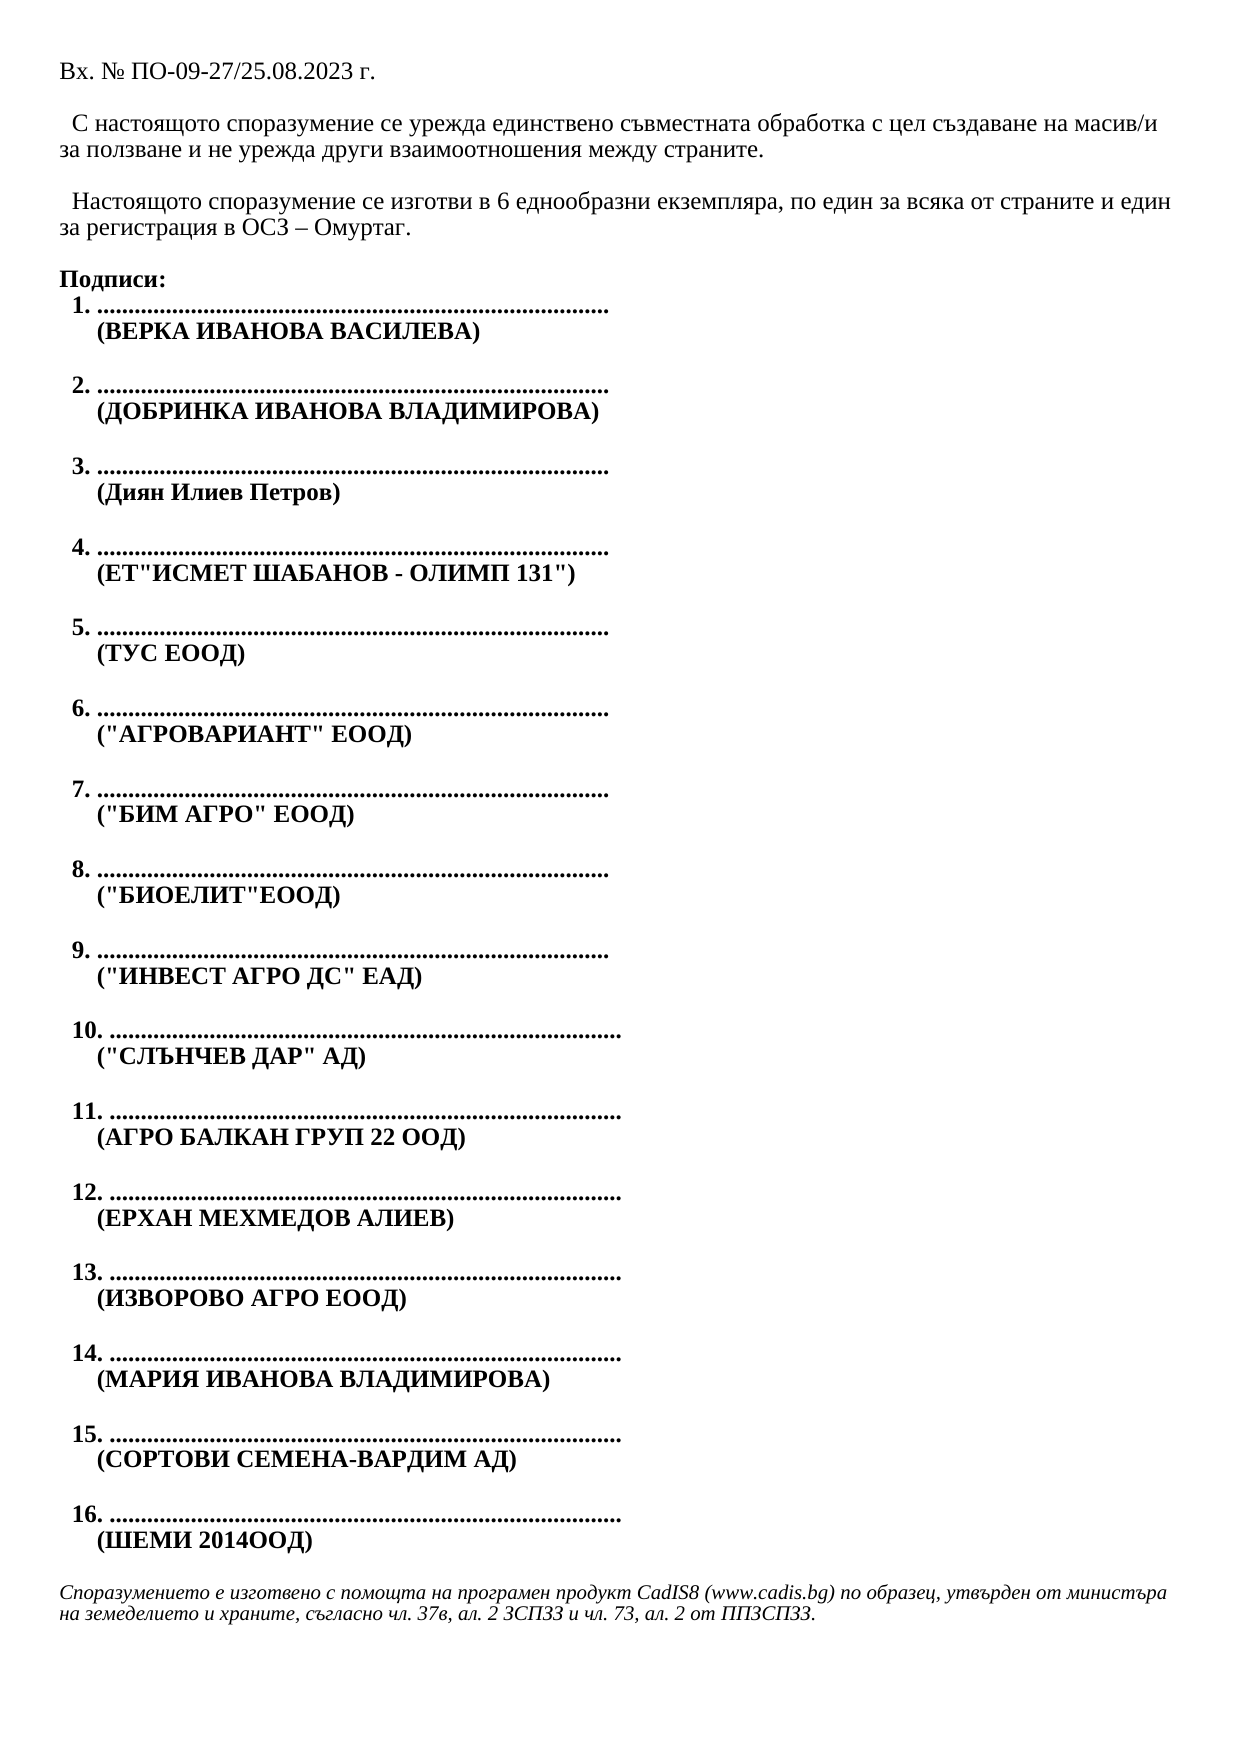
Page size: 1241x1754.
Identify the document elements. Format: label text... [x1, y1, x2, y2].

text 15. .................................................................................. [59, 1421, 1181, 1447]
text Настоящото споразумение се изготви в 6 еднообразни екземпляра, по един за всяка от страните и един за регистрация в ОСЗ – Омуртаг. [59, 189, 1181, 241]
text 9. .................................................................................. [59, 937, 1181, 963]
text 14. .................................................................................. [59, 1341, 1181, 1367]
text С настоящото споразумение се урежда единствено съвместната обработка с цел създаване на масив/и за ползване и не урежда други взаимоотношения между страните. [59, 111, 1181, 163]
text (ШЕМИ 2014ООД) [59, 1528, 1181, 1554]
text (МАРИЯ ИВАНОВА ВЛАДИМИРОВА) [59, 1367, 1181, 1392]
text 7. .................................................................................. [59, 776, 1181, 802]
text ("БИОЕЛИТ"ЕООД) [59, 883, 1181, 909]
text 10. .................................................................................. [59, 1018, 1181, 1044]
text (ИЗВОРОВО АГРО ЕООД) [59, 1286, 1181, 1312]
text (ДОБРИНКА ИВАНОВА ВЛАДИМИРОВА) [59, 399, 1181, 425]
text 4. .................................................................................. [59, 534, 1181, 560]
text (ТУС ЕООД) [59, 641, 1181, 667]
text 8. .................................................................................. [59, 857, 1181, 883]
text (ВЕРКА ИВАНОВА ВАСИЛЕВА) [59, 318, 1181, 344]
text ("СЛЪНЧЕВ ДАР" АД) [59, 1044, 1181, 1070]
text 1. .................................................................................. [59, 292, 1181, 318]
text 5. .................................................................................. [59, 615, 1181, 641]
text (СОРТОВИ СЕМЕНА-ВАРДИМ АД) [59, 1447, 1181, 1473]
text 3. .................................................................................. [59, 454, 1181, 480]
text 12. .................................................................................. [59, 1179, 1181, 1205]
text (Диян Илиев Петров) [59, 480, 1181, 506]
text 13. .................................................................................. [59, 1260, 1181, 1286]
text 16. .................................................................................. [59, 1502, 1181, 1528]
text (ЕРХАН МЕХМЕДОВ АЛИЕВ) [59, 1205, 1181, 1231]
text 11. .................................................................................. [59, 1099, 1181, 1125]
text (ЕТ"ИСМЕТ ШАБАНОВ - ОЛИМП 131") [59, 560, 1181, 586]
text 2. .................................................................................. [59, 373, 1181, 399]
text Подписи: [59, 267, 1181, 292]
text 6. .................................................................................. [59, 696, 1181, 722]
text ("АГРОВАРИАНТ" ЕООД) [59, 722, 1181, 747]
text (АГРО БАЛКАН ГРУП 22 ООД) [59, 1125, 1181, 1151]
text ("БИМ АГРО" ЕООД) [59, 802, 1181, 828]
text ("ИНВЕСТ АГРО ДС" ЕАД) [59, 963, 1181, 989]
